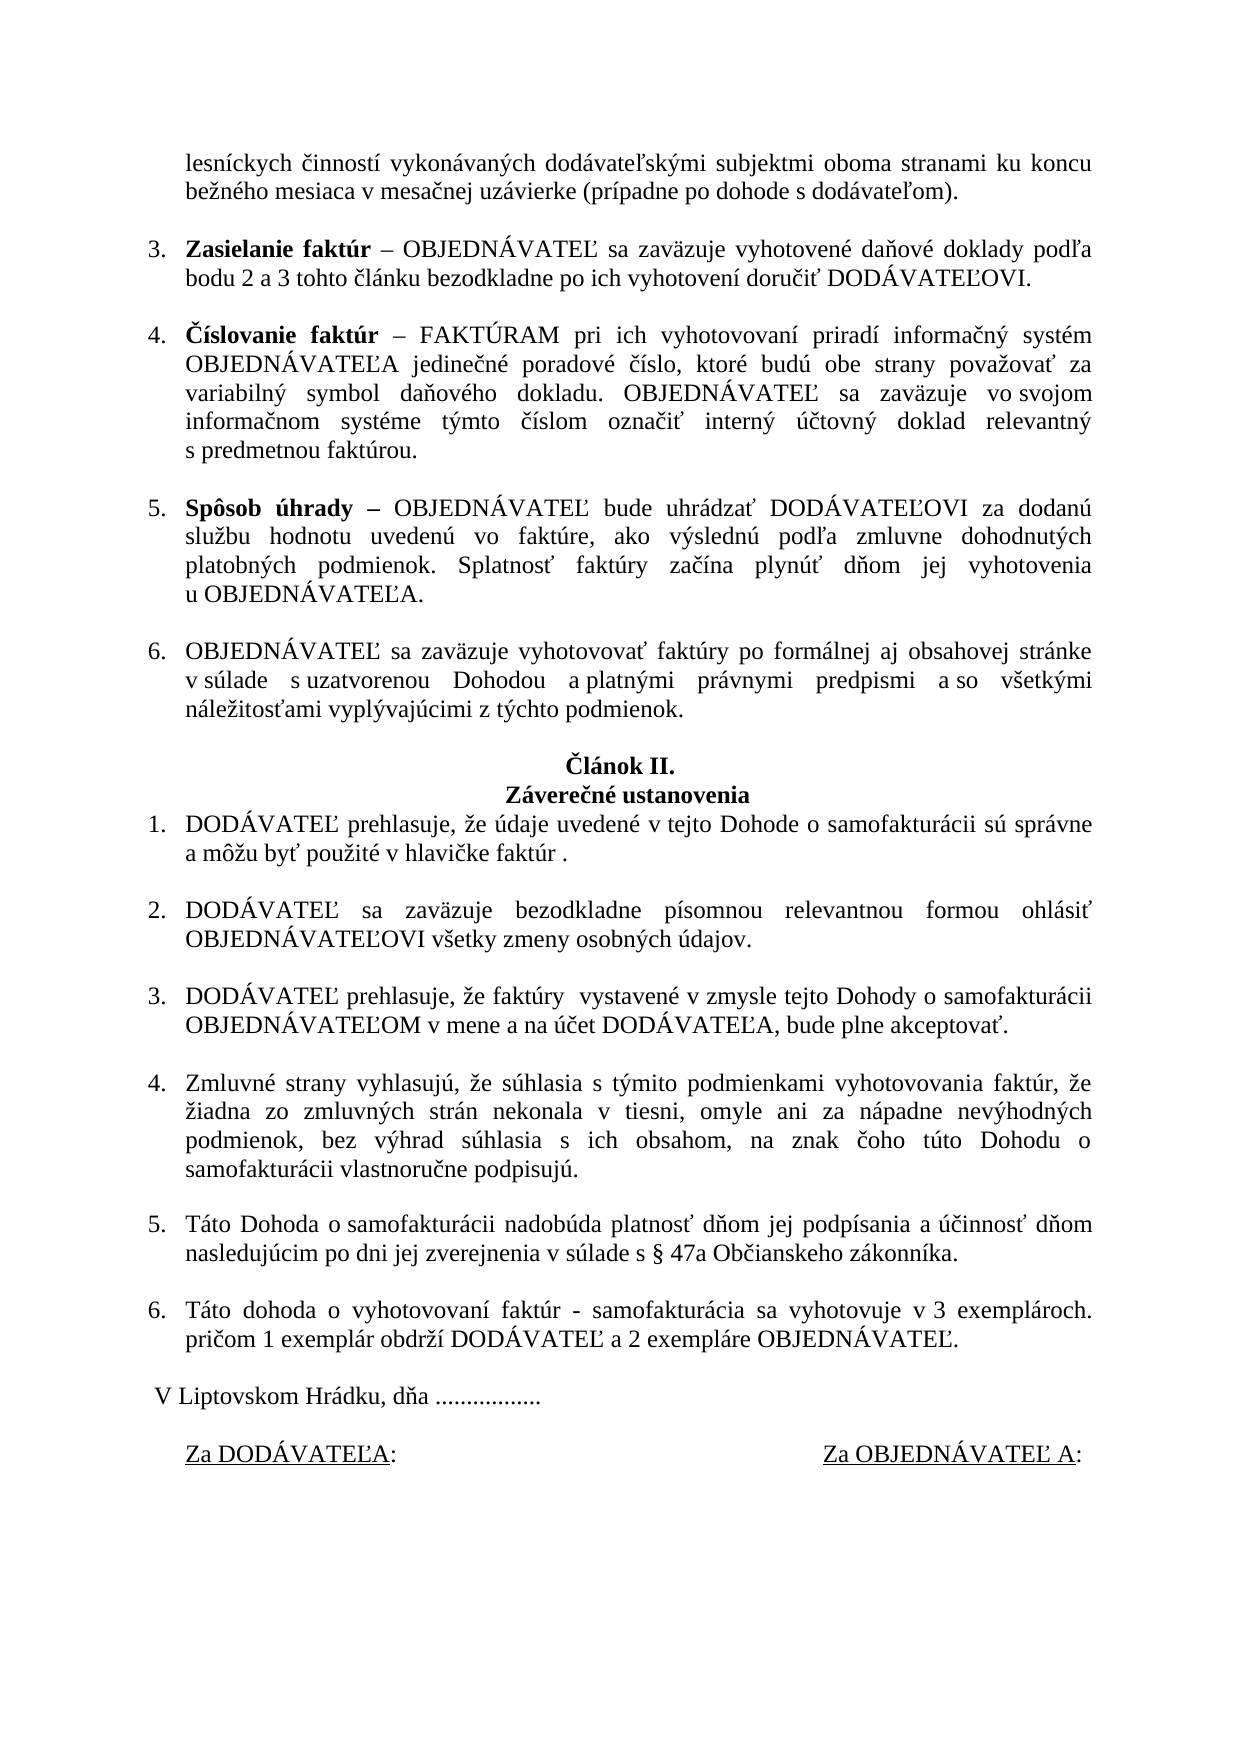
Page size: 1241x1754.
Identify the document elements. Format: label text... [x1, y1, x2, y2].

text Za DODÁVATEĽA: Za OBJEDNÁVATEĽ A: [185, 1439, 1093, 1468]
list Spôsob úhrady – OBJEDNÁVATEĽ bude uhrádzať DODÁVATEĽOVI za dodanú službu hodnotu uvedenú vo faktúre, ako výslednú podľa zmluvne dohodnutých platobných podmienok. Splatnosť faktúry začína plynúť dňom jej vyhotovenia u OBJEDNÁVATEĽA. [148, 493, 1093, 608]
list DODÁVATEĽ prehlasuje, že údaje uvedené v tejto Dohode o samofakturácii sú správne a môžu byť použité v hlavičke faktúr . [148, 809, 1093, 866]
list Táto Dohoda o samofakturácii nadobúda platnosť dňom jej podpísania a účinnosť dňom nasledujúcim po dni jej zverejnenia v súlade s § 47a Občianskeho zákonníka. [148, 1209, 1093, 1266]
list Číslovanie faktúr – FAKTÚRAM pri ich vyhotovovaní priradí informačný systém OBJEDNÁVATEĽA jedinečné poradové číslo, ktoré budú obe strany považovať za variabilný symbol daňového dokladu. OBJEDNÁVATEĽ sa zaväzuje vo svojom informačnom systéme týmto číslom označiť interný účtovný doklad relevantný s predmetnou faktúrou. [148, 320, 1093, 464]
list Zmluvné strany vyhlasujú, že súhlasia s týmito podmienkami vyhotovovania faktúr, že žiadna zo zmluvných strán nekonala v tiesni, omyle ani za nápadne nevýhodných podmienok, bez výhrad súhlasia s ich obsahom, na znak čoho túto Dohodu o samofakturácii vlastnoručne podpisujú. [148, 1068, 1093, 1183]
text Záverečné ustanovenia [162, 780, 1093, 809]
list Zasielanie faktúr – OBJEDNÁVATEĽ sa zaväzuje vyhotovené daňové doklady podľa bodu 2 a 3 tohto článku bezodkladne po ich vyhotovení doručiť DODÁVATEĽOVI. [148, 234, 1093, 291]
list DODÁVATEĽ sa zaväzuje bezodkladne písomnou relevantnou formou ohlásiť OBJEDNÁVATEĽOVI všetky zmeny osobných údajov. [148, 895, 1093, 953]
list Táto dohoda o vyhotovovaní faktúr - samofakturácia sa vyhotovuje v 3 exemplároch. pričom 1 exemplár obdrží DODÁVATEĽ a 2 exempláre OBJEDNÁVATEĽ. [148, 1295, 1093, 1353]
list DODÁVATEĽ prehlasuje, že faktúry vystavené v zmysle tejto Dohody o samofakturácii OBJEDNÁVATEĽOM v mene a na účet DODÁVATEĽA, bude plne akceptovať. [148, 981, 1093, 1039]
text V Liptovskom Hrádku, dňa ................. [148, 1381, 1093, 1410]
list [148, 148, 1093, 205]
text Článok II. [148, 751, 1093, 780]
list OBJEDNÁVATEĽ sa zaväzuje vyhotovovať faktúry po formálnej aj obsahovej stránke v súlade s uzatvorenou Dohodou a platnými právnymi predpismi a so všetkými náležitosťami vyplývajúcimi z týchto podmienok. [148, 636, 1093, 723]
